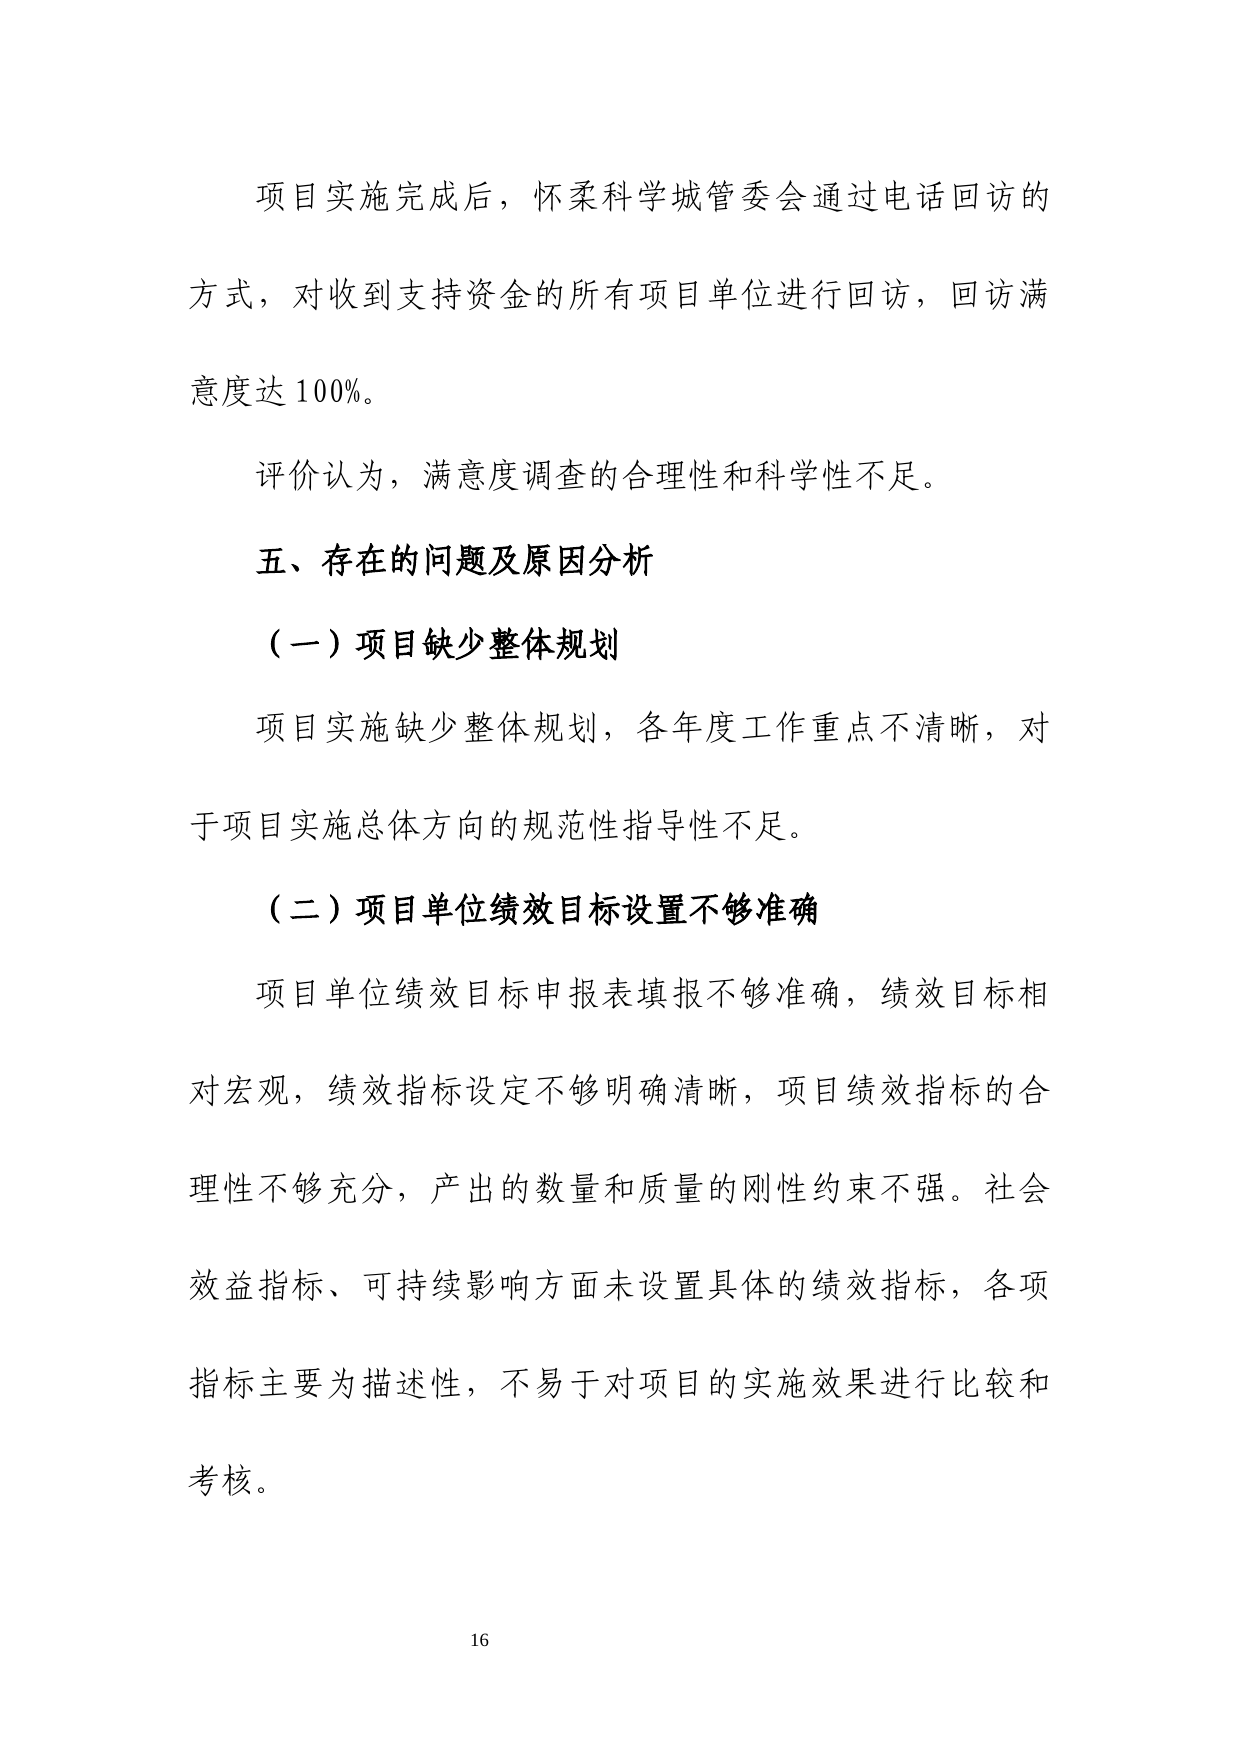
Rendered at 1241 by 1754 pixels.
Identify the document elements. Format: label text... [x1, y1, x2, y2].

text 评价认为，满意度调查的合理性和科学性不足。 [187, 441, 1053, 506]
text （二）项目单位绩效目标设置不够准确 [187, 874, 1053, 939]
text 项目单位绩效目标申报表填报不够准确，绩效目标相对宏观，绩效指标设定不够明确清晰，项目绩效指标的合理性不够充分，产出的数量和质量的刚性约束不强。社会效益指标、可持续影响方面未设置具体的绩效指标，各项指标主要为描述性，不易于对项目的实施效果进行比较和考核。 [187, 958, 1053, 1576]
text 项目实施缺少整体规划，各年度工作重点不清晰，对于项目实施总体方向的规范性指导性不足。 [187, 693, 1053, 855]
text 五、存在的问题及原因分析 [187, 525, 1053, 590]
text 项目实施完成后，怀柔科学城管委会通过电话回访的方式，对收到支持资金的所有项目单位进行回访，回访满意度达100%。 [187, 162, 1053, 422]
text （一）项目缺少整体规划 [187, 609, 1053, 674]
